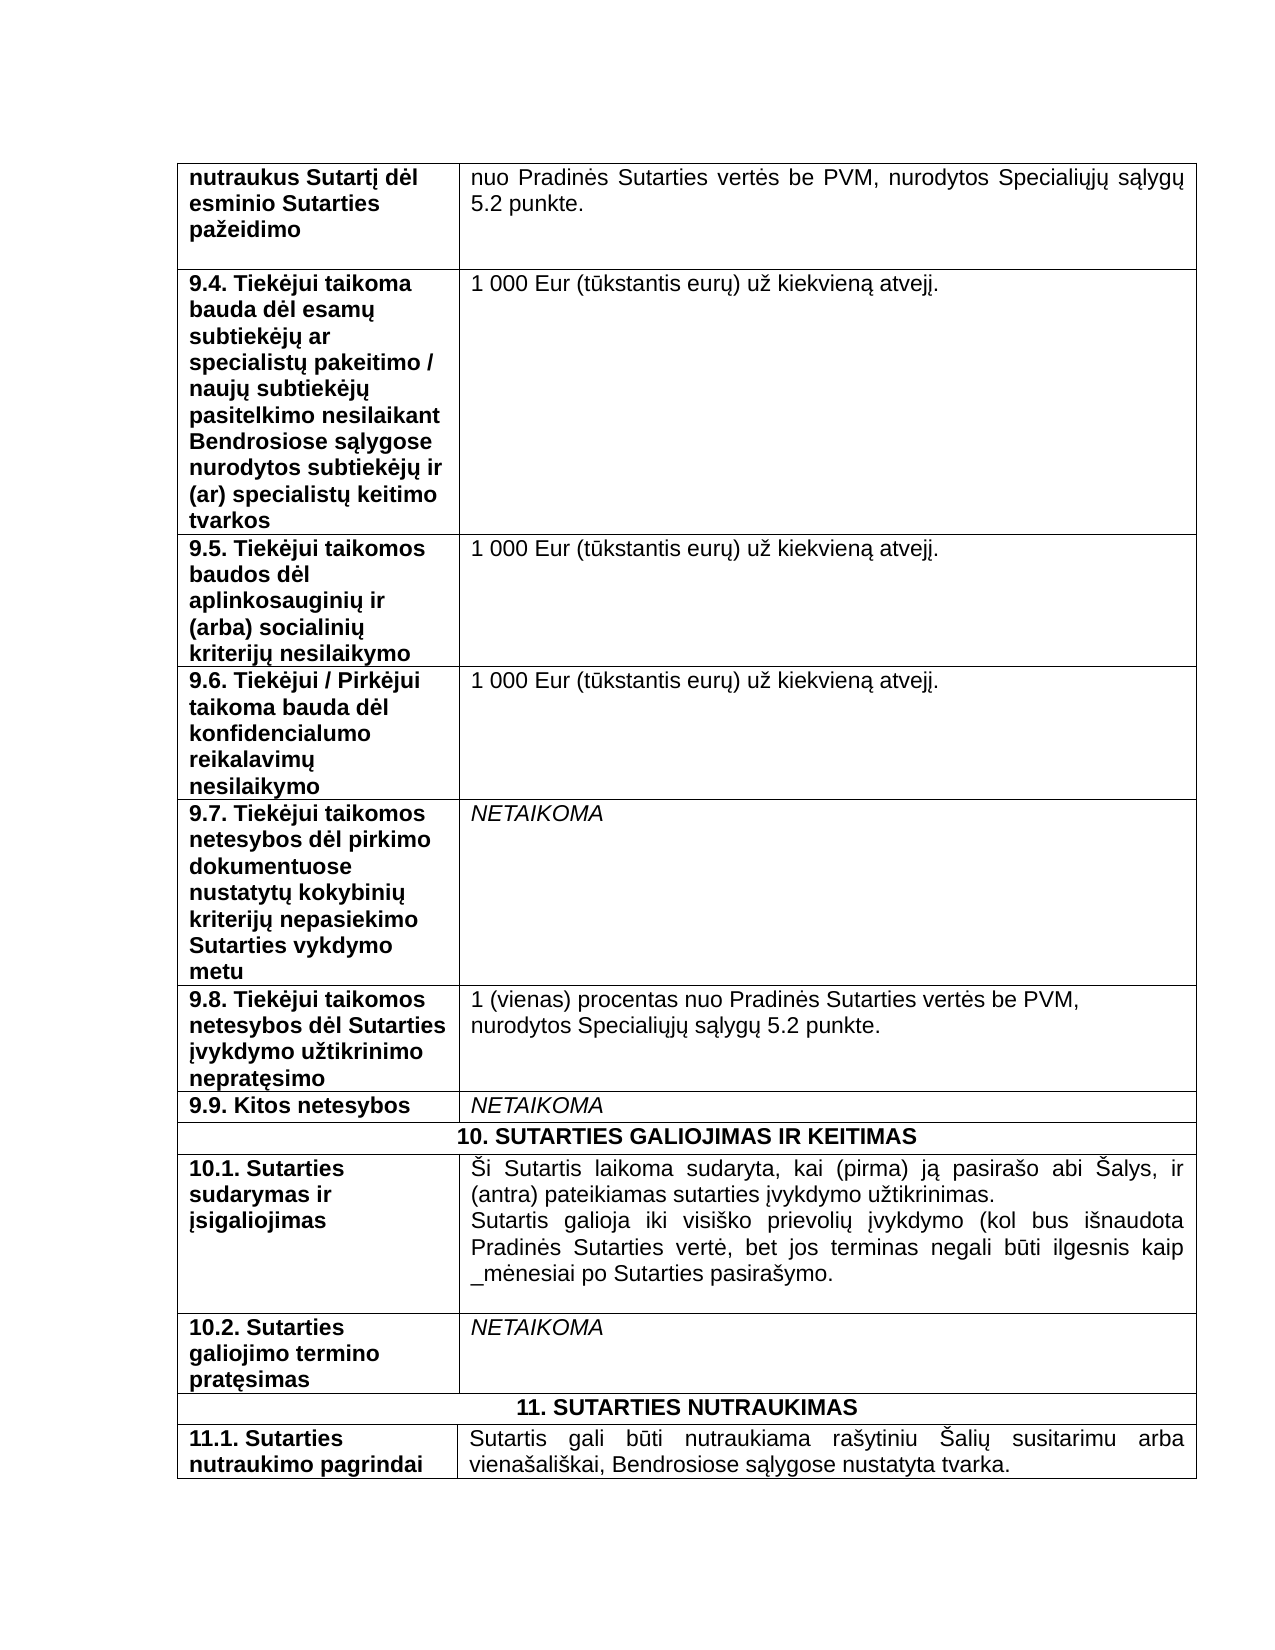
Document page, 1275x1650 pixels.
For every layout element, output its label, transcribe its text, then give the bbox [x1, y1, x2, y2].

table_cell NETAIKOMA [460, 1092, 1196, 1122]
table_cell 9.7. Tiekėjui taikomos netesybos dėl pirkimo dokumentuose nustatytų kokybinių kriterijų nepasiekimo Sutarties vykdymo metu [178, 800, 459, 984]
table_cell 10.2. Sutarties galiojimo termino pratęsimas [178, 1314, 459, 1393]
table_cell Ši Sutartis laikoma sudaryta, kai (pirma) ją pasirašo abi Šalys, ir (antra) pateikiamas sutarties įvykdymo užtikrinimas. Sutartis galioja iki visiško prievolių įvykdymo (kol bus išnaudota Pradinės Sutarties vertė, bet jos terminas negali būti ilgesnis kaip _mėnesiai po Sutarties pasirašymo. [460, 1155, 1196, 1313]
table_cell 1 000 Eur (tūkstantis eurų) už kiekvieną atvejį. [460, 667, 1196, 799]
table_cell NETAIKOMA [460, 800, 1196, 984]
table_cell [178, 164, 459, 269]
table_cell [458, 1425, 1196, 1478]
table_cell 9.6. Tiekėjui / Pirkėjui taikoma bauda dėl konfidencialumo reikalavimų nesilaikymo [178, 667, 459, 799]
table_cell 10. SUTARTIES GALIOJIMAS IR KEITIMAS [178, 1123, 1196, 1153]
table_cell 9.5. Tiekėjui taikomos baudos dėl aplinkosauginių ir (arba) socialinių kriterijų nesilaikymo [178, 535, 459, 666]
table_cell 9.8. Tiekėjui taikomos netesybos dėl Sutarties įvykdymo užtikrinimo nepratęsimo [178, 986, 459, 1091]
table_cell 1 000 Eur (tūkstantis eurų) už kiekvieną atvejį. [460, 270, 1196, 533]
table_cell 1 (vienas) procentas nuo Pradinės Sutarties vertės be PVM, nurodytos Specialiųjų sąlygų 5.2 punkte. [460, 986, 1196, 1091]
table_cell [460, 164, 1196, 269]
table_cell NETAIKOMA [460, 1314, 1196, 1393]
table_cell 10.1. Sutarties sudarymas ir įsigaliojimas [178, 1155, 459, 1313]
table_cell 9.4. Tiekėjui taikoma bauda dėl esamų subtiekėjų ar specialistų pakeitimo / naujų subtiekėjų pasitelkimo nesilaikant Bendrosiose sąlygose nurodytos subtiekėjų ir (ar) specialistų keitimo tvarkos [178, 270, 459, 533]
table_cell 1 000 Eur (tūkstantis eurų) už kiekvieną atvejį. [460, 535, 1196, 666]
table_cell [178, 1425, 457, 1478]
table_cell 9.9. Kitos netesybos [178, 1092, 459, 1122]
table_cell 11. SUTARTIES NUTRAUKIMAS [178, 1394, 1196, 1424]
